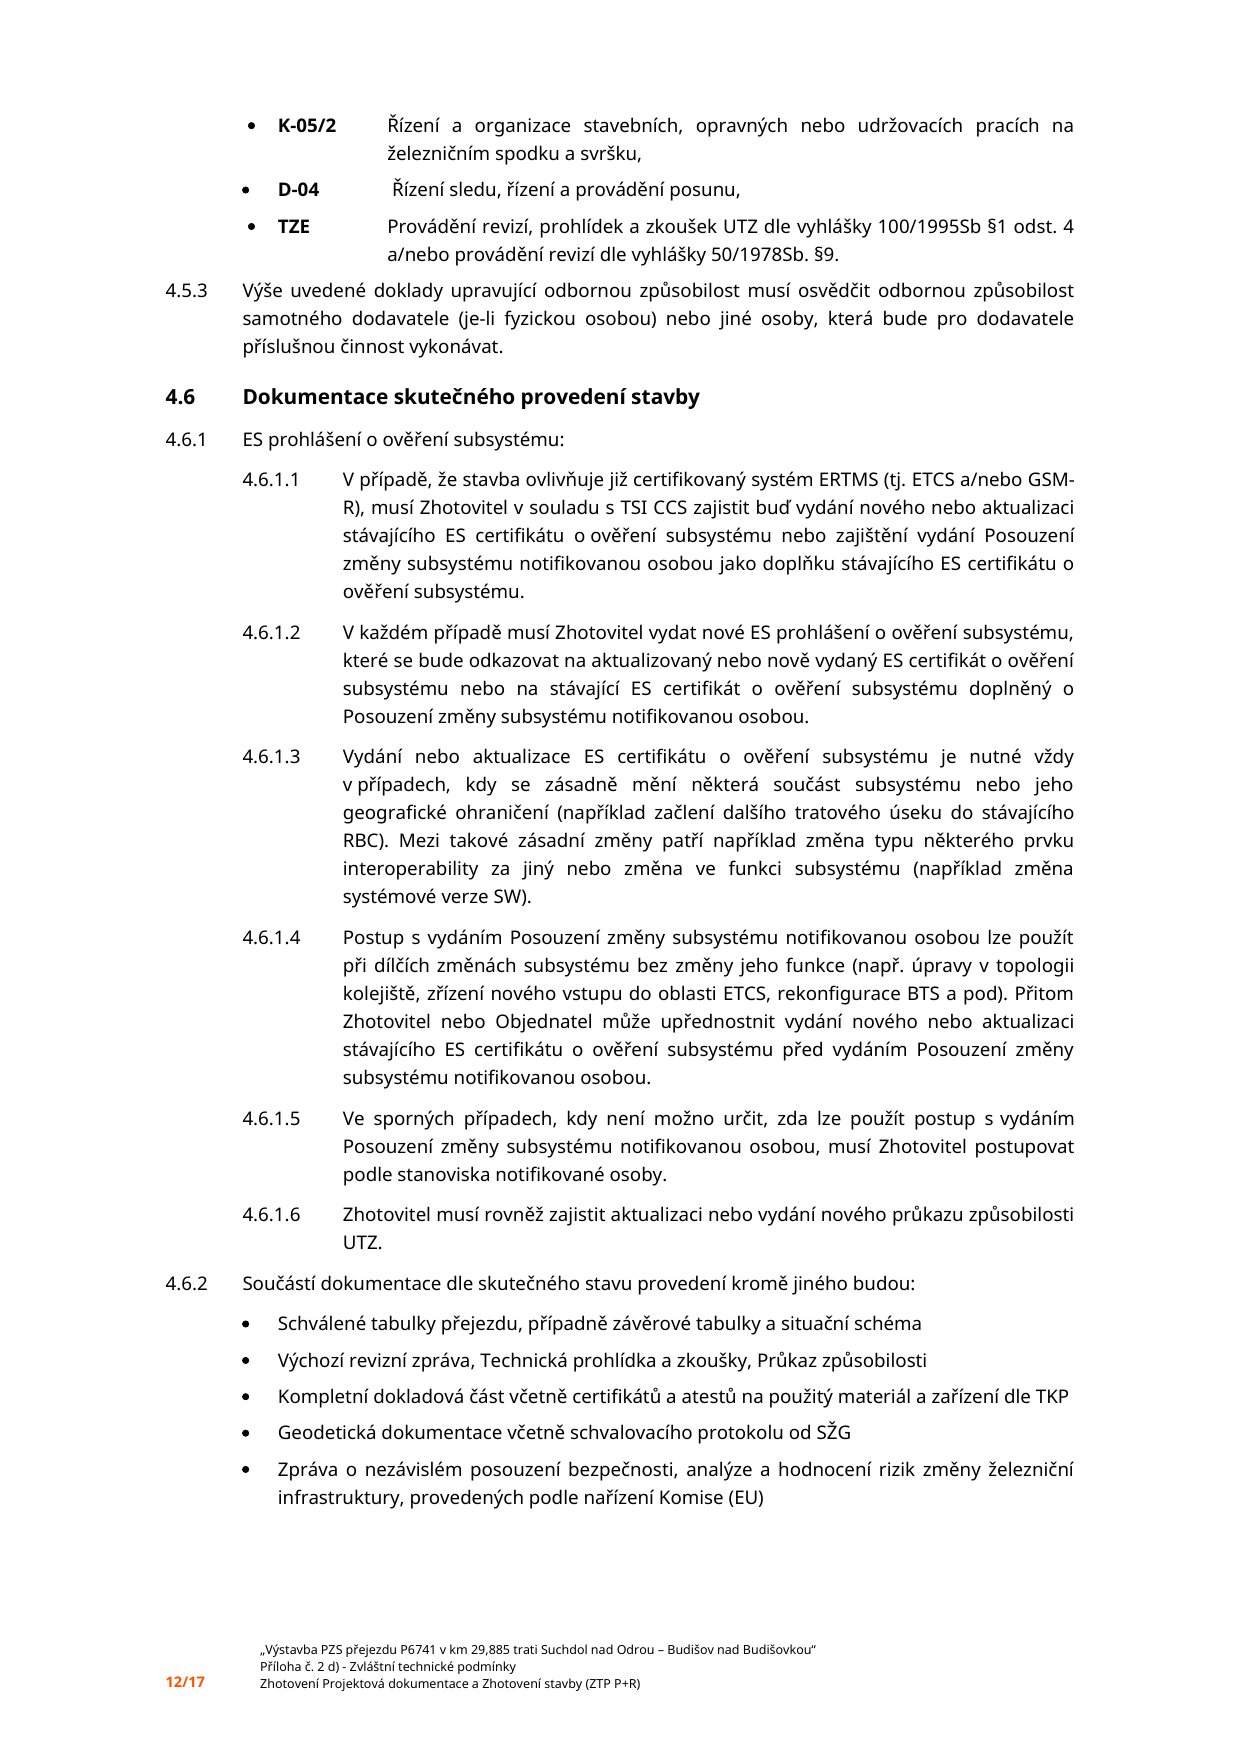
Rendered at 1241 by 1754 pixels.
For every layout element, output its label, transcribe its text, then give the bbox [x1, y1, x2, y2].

text Vydání nebo aktualizace ES certifikátu o ověření subsystému je nutné vždy v případech, kdy se zásadně mění některá součást subsystému nebo jeho geografické ohraničení (například začlení dalšího tratového úseku do stávajícího RBC). Mezi takové zásadní změny patří například změna typu některého prvku interoperability za jiný nebo změna ve funkci subsystému (například změna systémové verze SW). [242, 744, 1075, 909]
text ES prohlášení o ověření subsystému: [165, 426, 1075, 451]
text Ve sporných případech, kdy není možno určit, zda lze použít postup s vydáním Posouzení změny subsystému notifikovanou osobou, musí Zhotovitel postupovat podle stanoviska notifikované osoby. [242, 1105, 1075, 1186]
text V každém případě musí Zhotovitel vydat nové ES prohlášení o ověření subsystému, které se bude odkazovat na aktualizovaný nebo nově vydaný ES certifikát o ověření subsystému nebo na stávající ES certifikát o ověření subsystému doplněný o Posouzení změny subsystému notifikovanou osobou. [242, 619, 1075, 729]
text V případě, že stavba ovlivňuje již certifikovaný systém ERTMS (tj. ETCS a/nebo GSM-R), musí Zhotovitel v souladu s TSI CCS zajistit buď vydání nového nebo aktualizaci stávajícího ES certifikátu o ověření subsystému nebo zajištění vydání Posouzení změny subsystému notifikovanou osobou jako doplňku stávajícího ES certifikátu o ověření subsystému. [242, 466, 1075, 604]
text D-04 Řízení sledu, řízení a provádění posunu, [242, 177, 1075, 202]
list TZE Provádění revizí, prohlídek a zkoušek UTZ dle vyhlášky 100/1995Sb §1 odst. 4 a/nebo provádění revizí dle vyhlášky 50/1978Sb. §9. [248, 213, 1075, 266]
text Geodetická dokumentace včetně schvalovacího protokolu od SŽG [242, 1419, 1075, 1445]
text Součástí dokumentace dle skutečného stavu provedení kromě jiného budou: [165, 1270, 1075, 1296]
text Schválené tabulky přejezdu, případně závěrové tabulky a situační schéma [242, 1311, 1075, 1336]
text Dokumentace skutečného provedení stavby [165, 382, 1075, 411]
list K-05/2 Řízení a organizace stavebních, opravných nebo udržovacích pracích na železničním spodku a svršku, [248, 112, 1075, 166]
text Postup s vydáním Posouzení změny subsystému notifikovanou osobou lze použít při dílčích změnách subsystému bez změny jeho funkce (např. úpravy v topologii kolejiště, zřízení nového vstupu do oblasti ETCS, rekonfigurace BTS a pod). Přitom Zhotovitel nebo Objednatel může upřednostnit vydání nového nebo aktualizaci stávajícího ES certifikátu o ověření subsystému před vydáním Posouzení změny subsystému notifikovanou osobou. [242, 924, 1075, 1090]
text Zpráva o nezávislém posouzení bezpečnosti, analýze a hodnocení rizik změny železniční infrastruktury, provedených podle nařízení Komise (EU) [242, 1456, 1075, 1509]
text Výše uvedené doklady upravující odbornou způsobilost musí osvědčit odbornou způsobilost samotného dodavatele (je-li fyzickou osobou) nebo jiné osoby, která bude pro dodavatele příslušnou činnost vykonávat. [165, 277, 1075, 359]
text Zhotovitel musí rovněž zajistit aktualizaci nebo vydání nového průkazu způsobilosti UTZ. [242, 1201, 1075, 1255]
text Kompletní dokladová část včetně certifikátů a atestů na použitý materiál a zařízení dle TKP [242, 1383, 1075, 1409]
text Výchozí revizní zpráva, Technická prohlídka a zkoušky, Průkaz způsobilosti [242, 1347, 1075, 1372]
